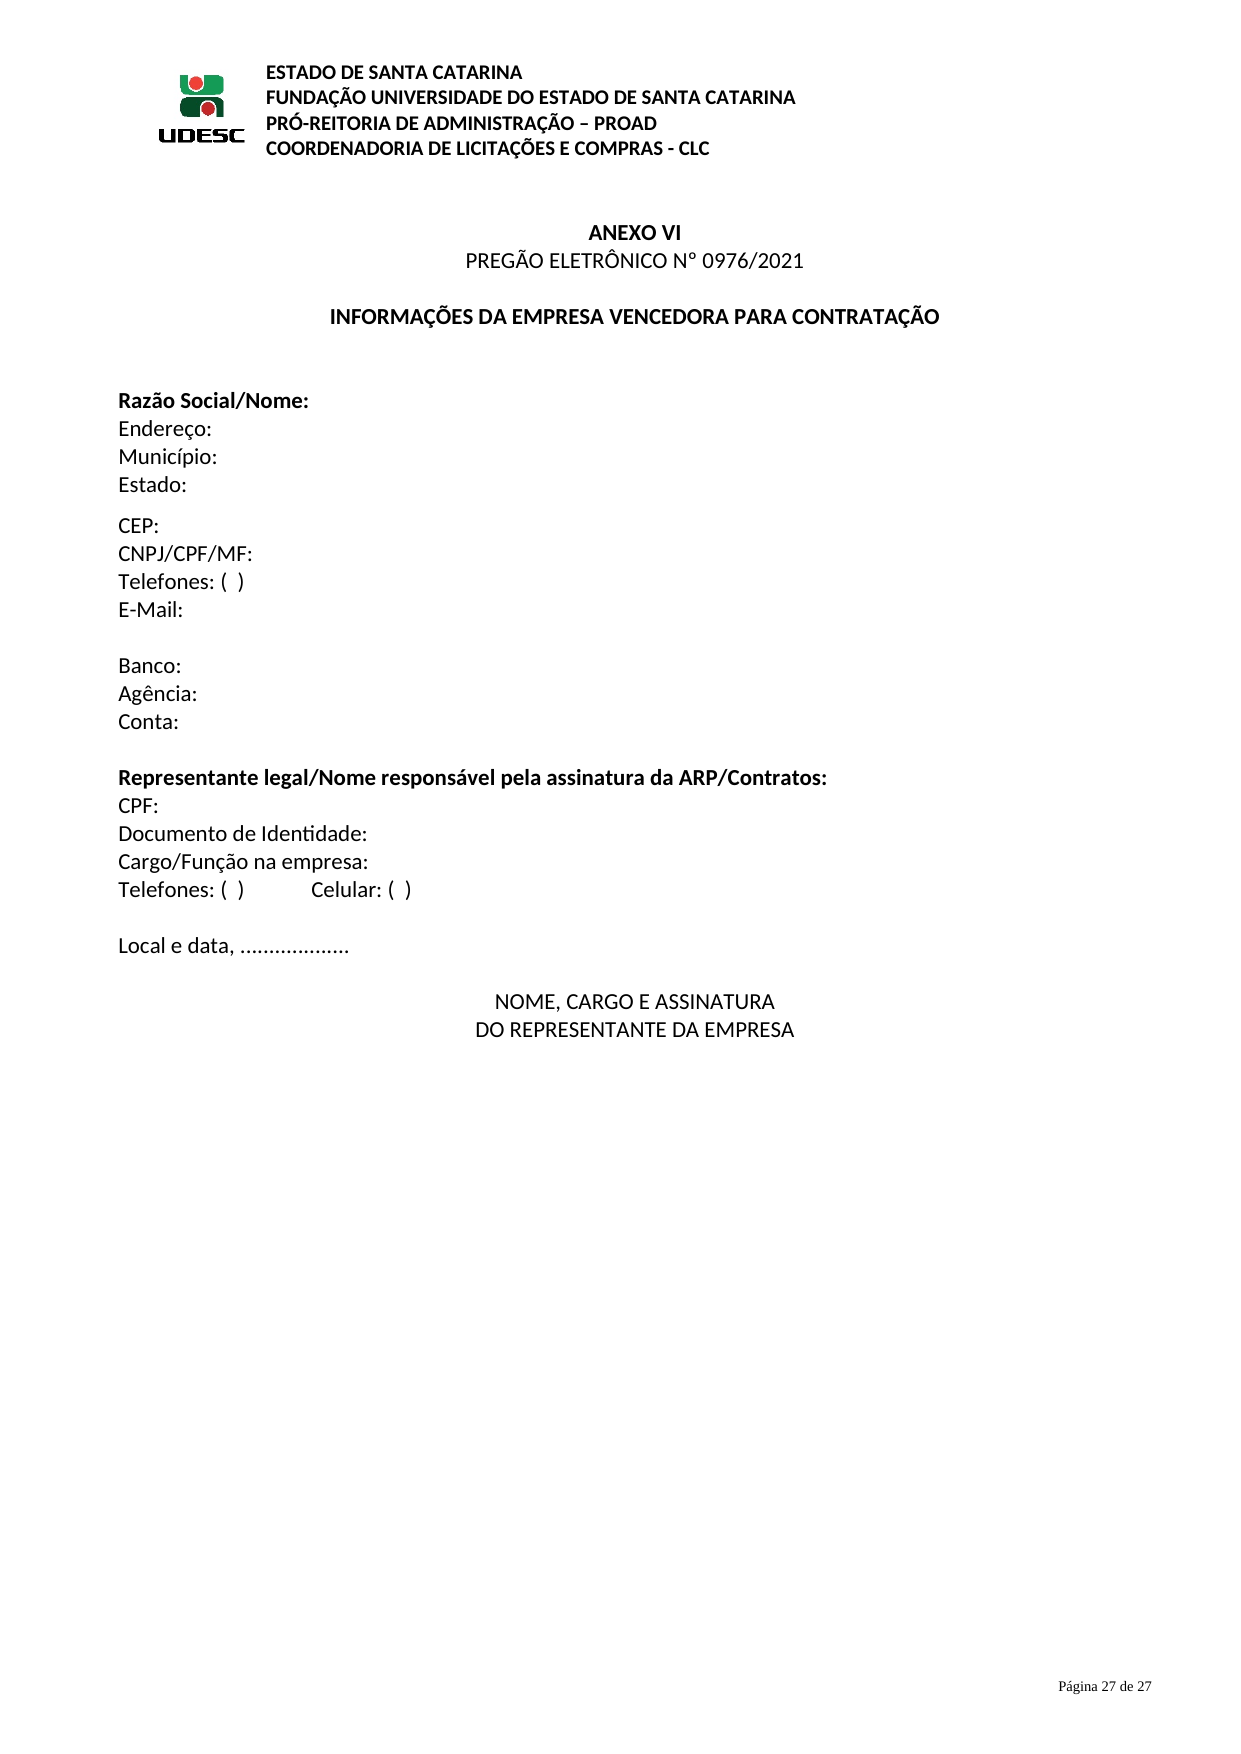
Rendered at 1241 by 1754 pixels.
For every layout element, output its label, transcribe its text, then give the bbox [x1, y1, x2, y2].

text Representante legal/Nome responsável pela assinatura da ARP/Contratos: [118, 763, 1152, 791]
text Endereço: [118, 414, 1152, 442]
subtitle PREGÃO ELETRÔNICO Nº 0976/2021 [118, 246, 1152, 274]
text CEP: [118, 511, 1152, 539]
text Razão Social/Nome: [118, 386, 1152, 414]
picture [152, 69, 251, 149]
text Telefones: ( ) Celular: ( ) [118, 875, 1152, 903]
text Telefones: ( ) [118, 567, 1152, 595]
text Local e data, ................... [118, 931, 1152, 959]
text Município: [118, 442, 1152, 470]
text Documento de Identidade: [118, 819, 1152, 847]
text DO REPRESENTANTE DA EMPRESA [118, 1015, 1152, 1043]
text Estado: [118, 470, 1152, 498]
text Agência: [118, 679, 1152, 707]
text Banco: [118, 651, 1152, 679]
list INFORMAÇÕES DA EMPRESA VENCEDORA PARA CONTRATAÇÃO [118, 302, 1152, 330]
text CPF: [118, 791, 1152, 819]
text ANEXO VI [118, 218, 1152, 246]
text E-Mail: [118, 595, 1152, 623]
text Conta: [118, 707, 1152, 735]
text NOME, CARGO E ASSINATURA [118, 987, 1152, 1015]
text Cargo/Função na empresa: [118, 847, 1152, 875]
text CNPJ/CPF/MF: [118, 539, 1152, 567]
